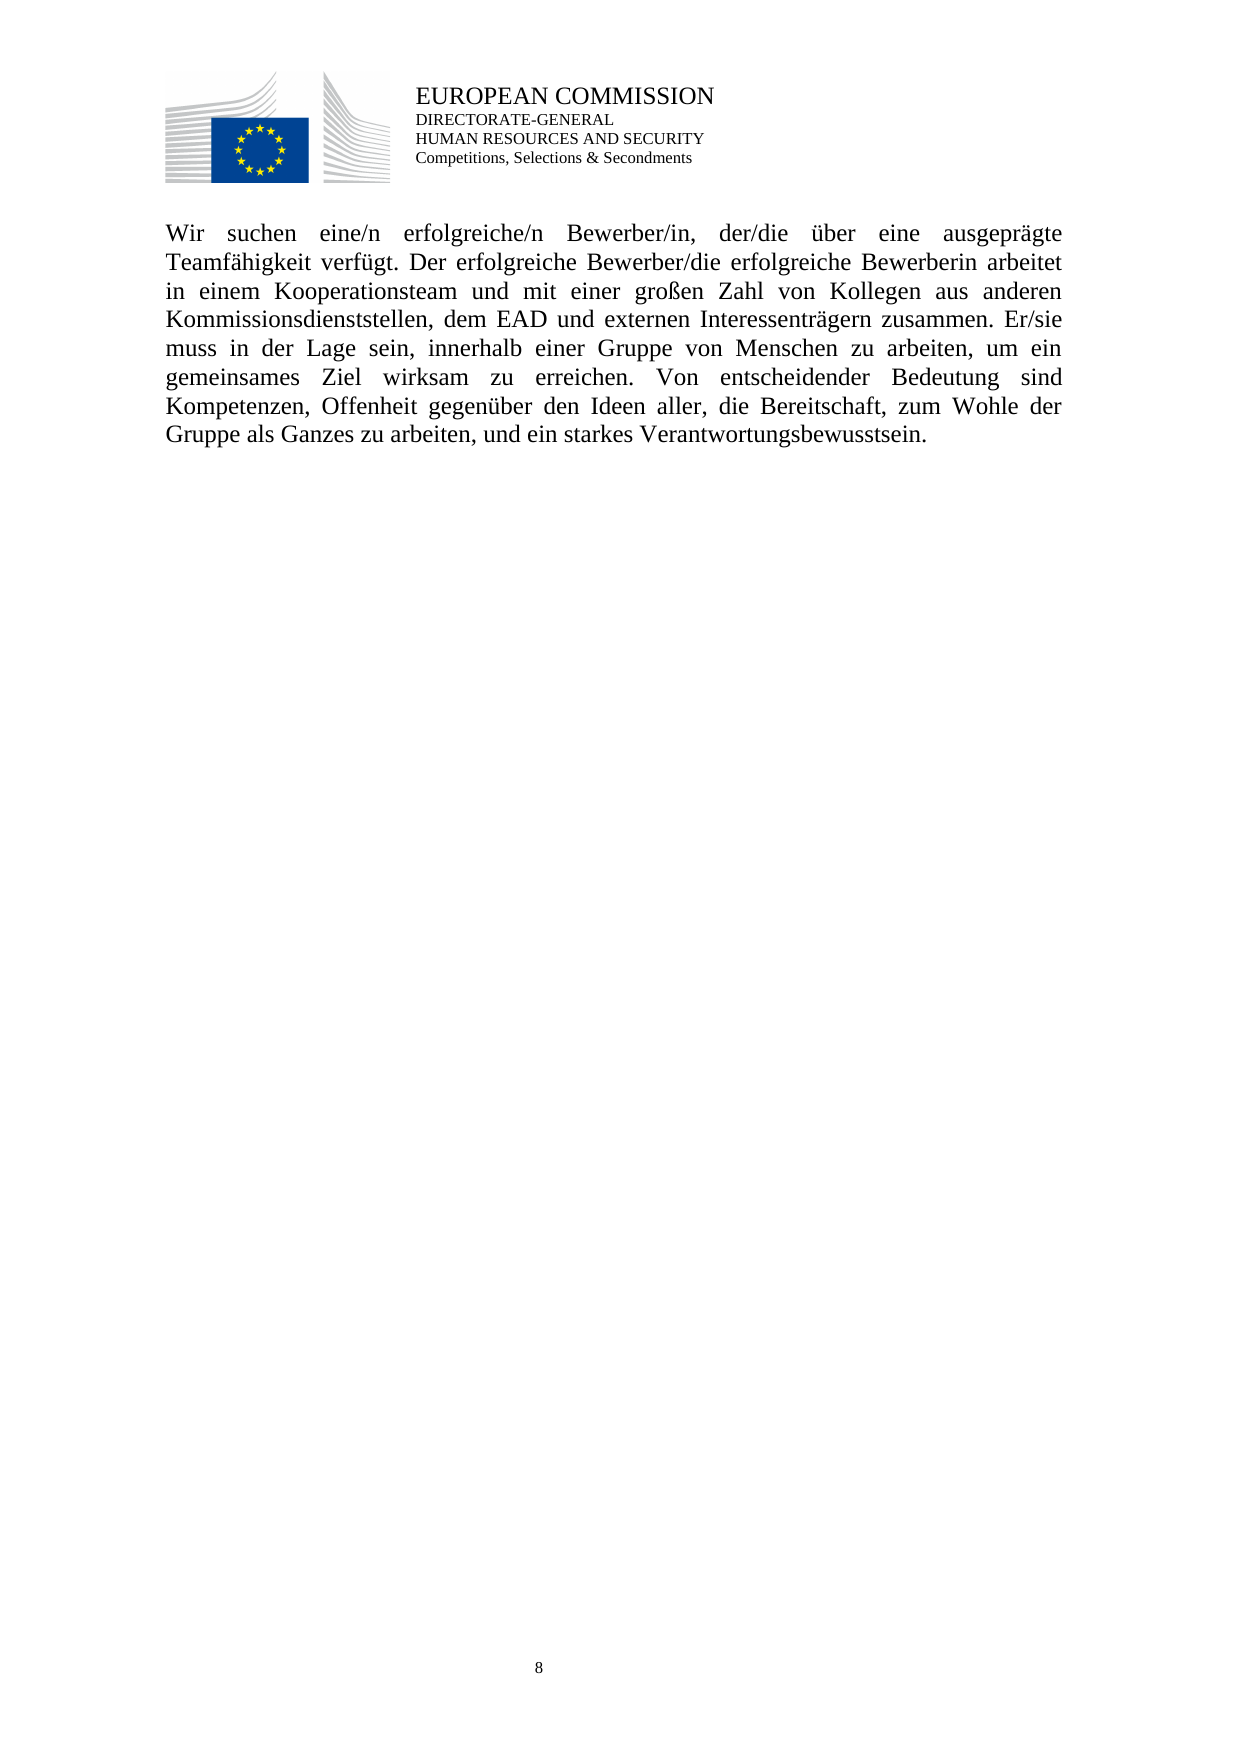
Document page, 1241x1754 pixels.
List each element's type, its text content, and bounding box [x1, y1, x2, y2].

text Wir suchen eine/n erfolgreiche/n Bewerber/in, der/die über eine ausgeprägte Teamfähigkeit verfügt. Der erfolgreiche Bewerber/die erfolgreiche Bewerberin arbeitet in einem Kooperationsteam und mit einer großen Zahl von Kollegen aus anderen Kommissionsdienststellen, dem EAD und externen Interessenträgern zusammen. Er/sie muss in der Lage sein, innerhalb einer Gruppe von Menschen zu arbeiten, um ein gemeinsames Ziel wirksam zu erreichen. Von entscheidender Bedeutung sind Kompetenzen, Offenheit gegenüber den Ideen aller, die Bereitschaft, zum Wohle der Gruppe als Ganzes zu arbeiten, und ein starkes Verantwortungsbewusstsein. [165, 134, 1063, 448]
picture [165, 71, 391, 183]
